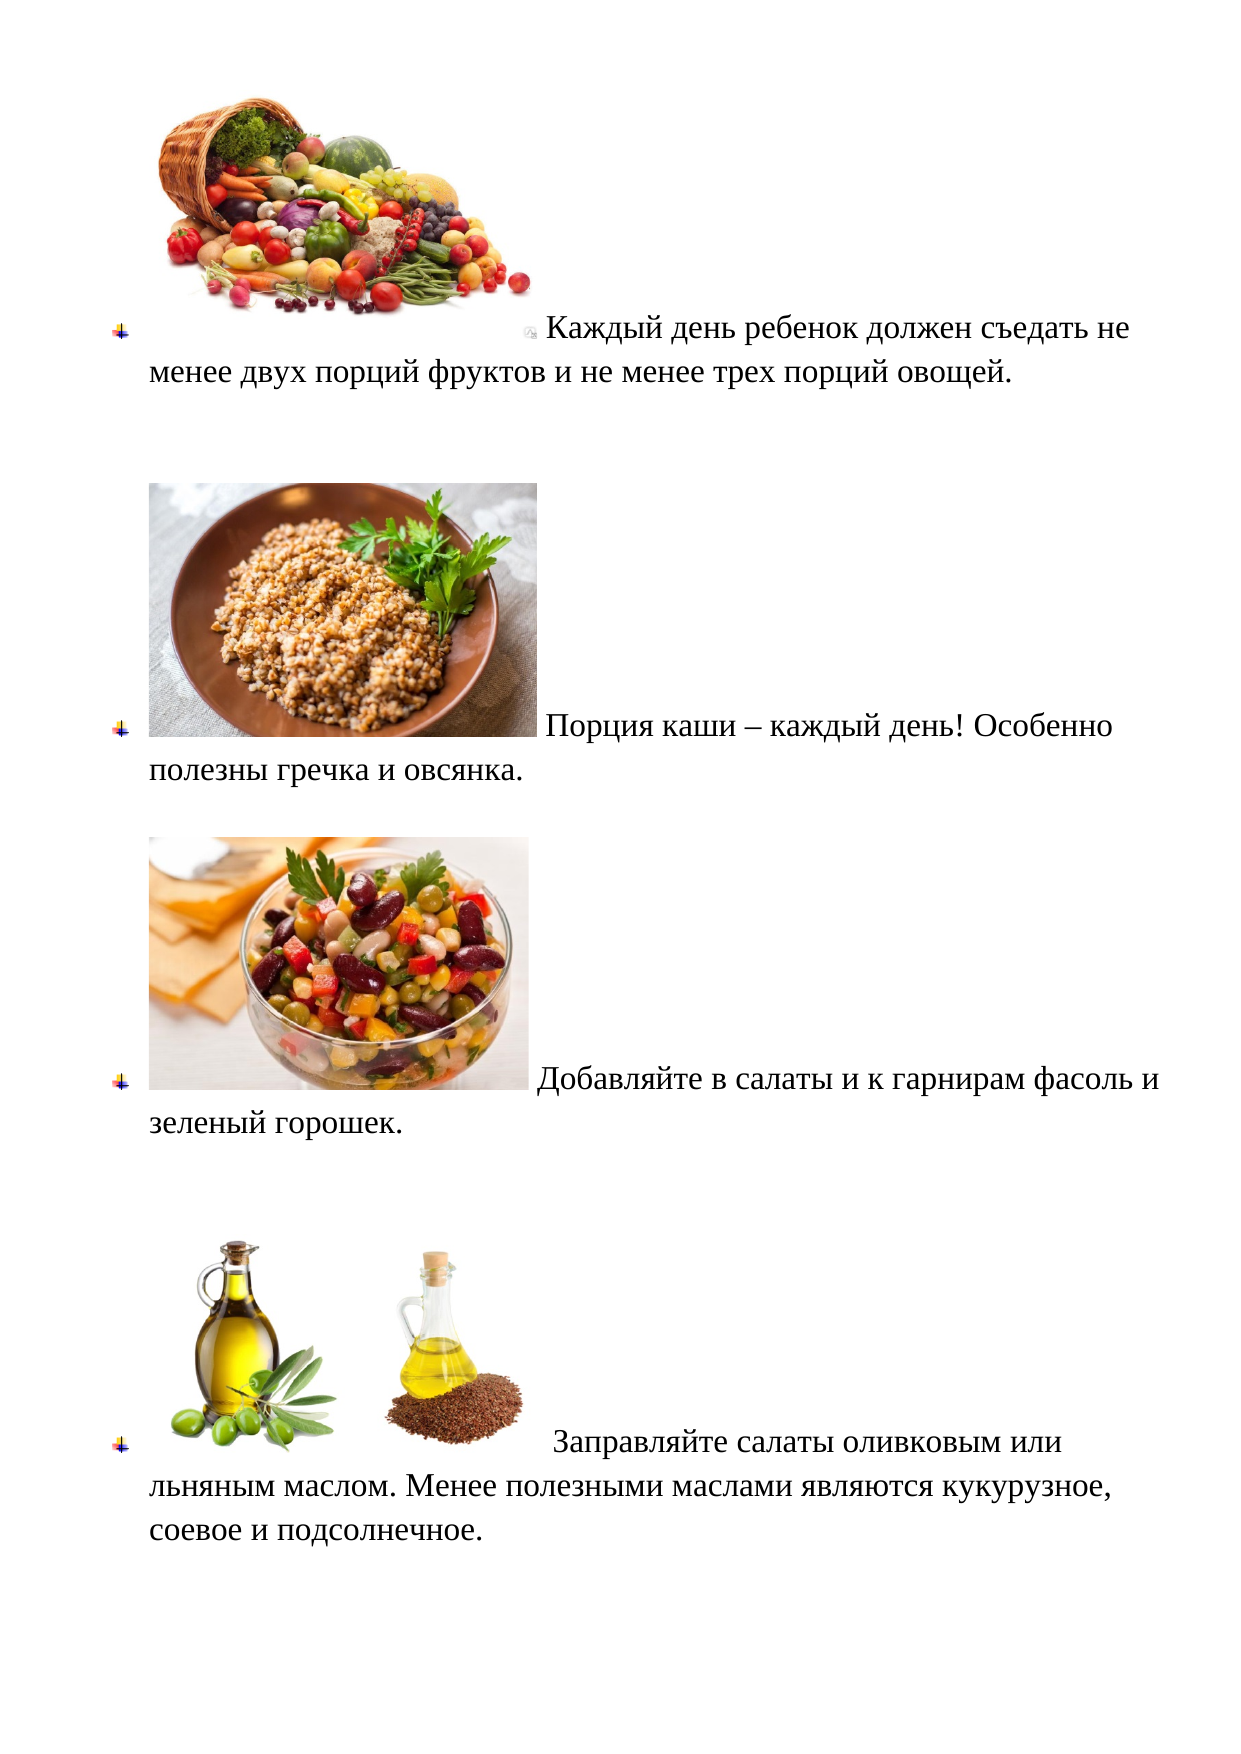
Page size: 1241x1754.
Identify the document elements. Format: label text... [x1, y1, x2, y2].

picture [112, 1435, 129, 1453]
picture [112, 719, 129, 737]
picture [148, 837, 529, 1090]
picture [148, 1234, 545, 1453]
picture [112, 1072, 129, 1090]
picture [112, 322, 129, 339]
picture [148, 79, 538, 339]
picture [148, 483, 537, 737]
